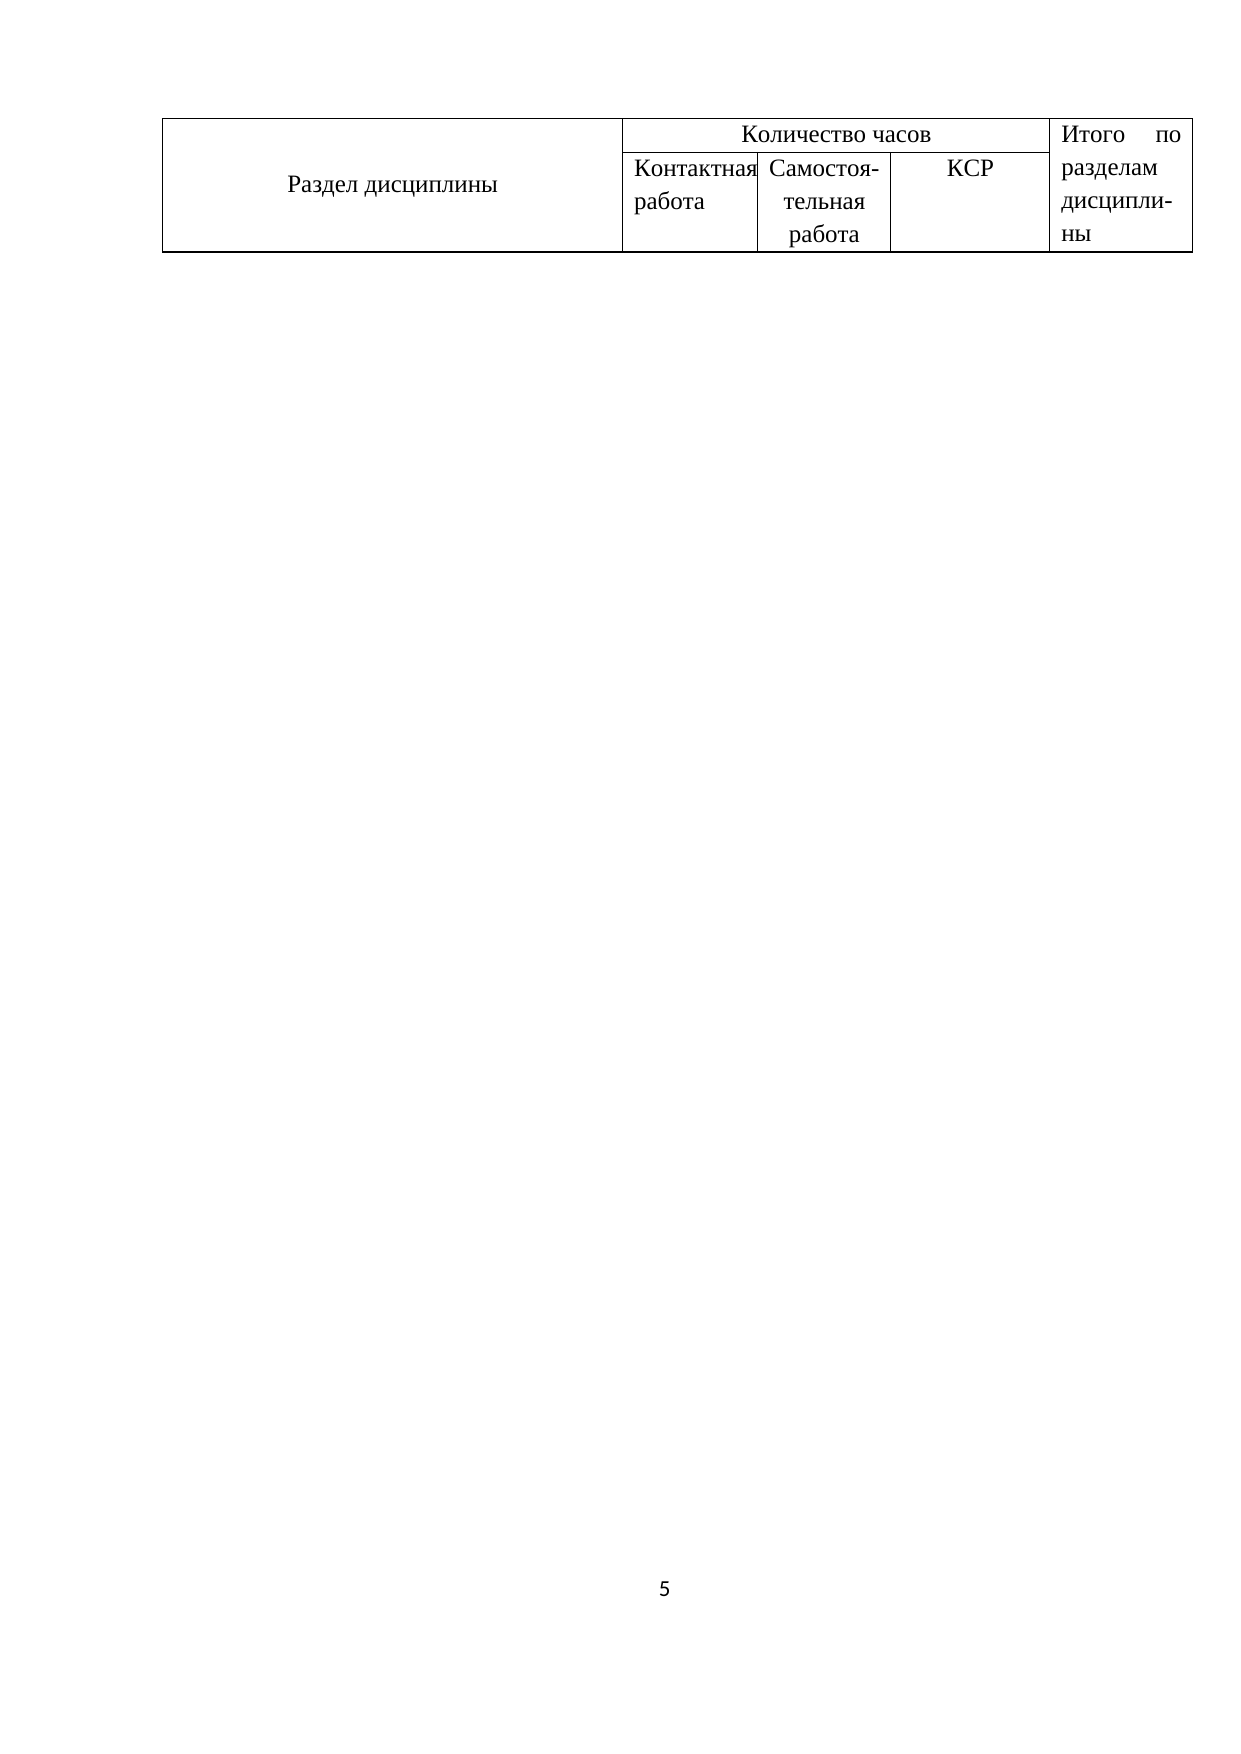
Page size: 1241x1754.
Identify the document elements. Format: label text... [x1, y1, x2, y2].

table_cell Самостоя-тельная работа [758, 153, 890, 251]
table_header Итого по разделам дисципли-ны [1050, 119, 1192, 251]
table_cell Контактная работа [623, 153, 757, 251]
table_cell КСР [891, 153, 1049, 251]
table_header Количество часов [623, 119, 1049, 152]
table_header Раздел дисциплины [163, 119, 622, 251]
